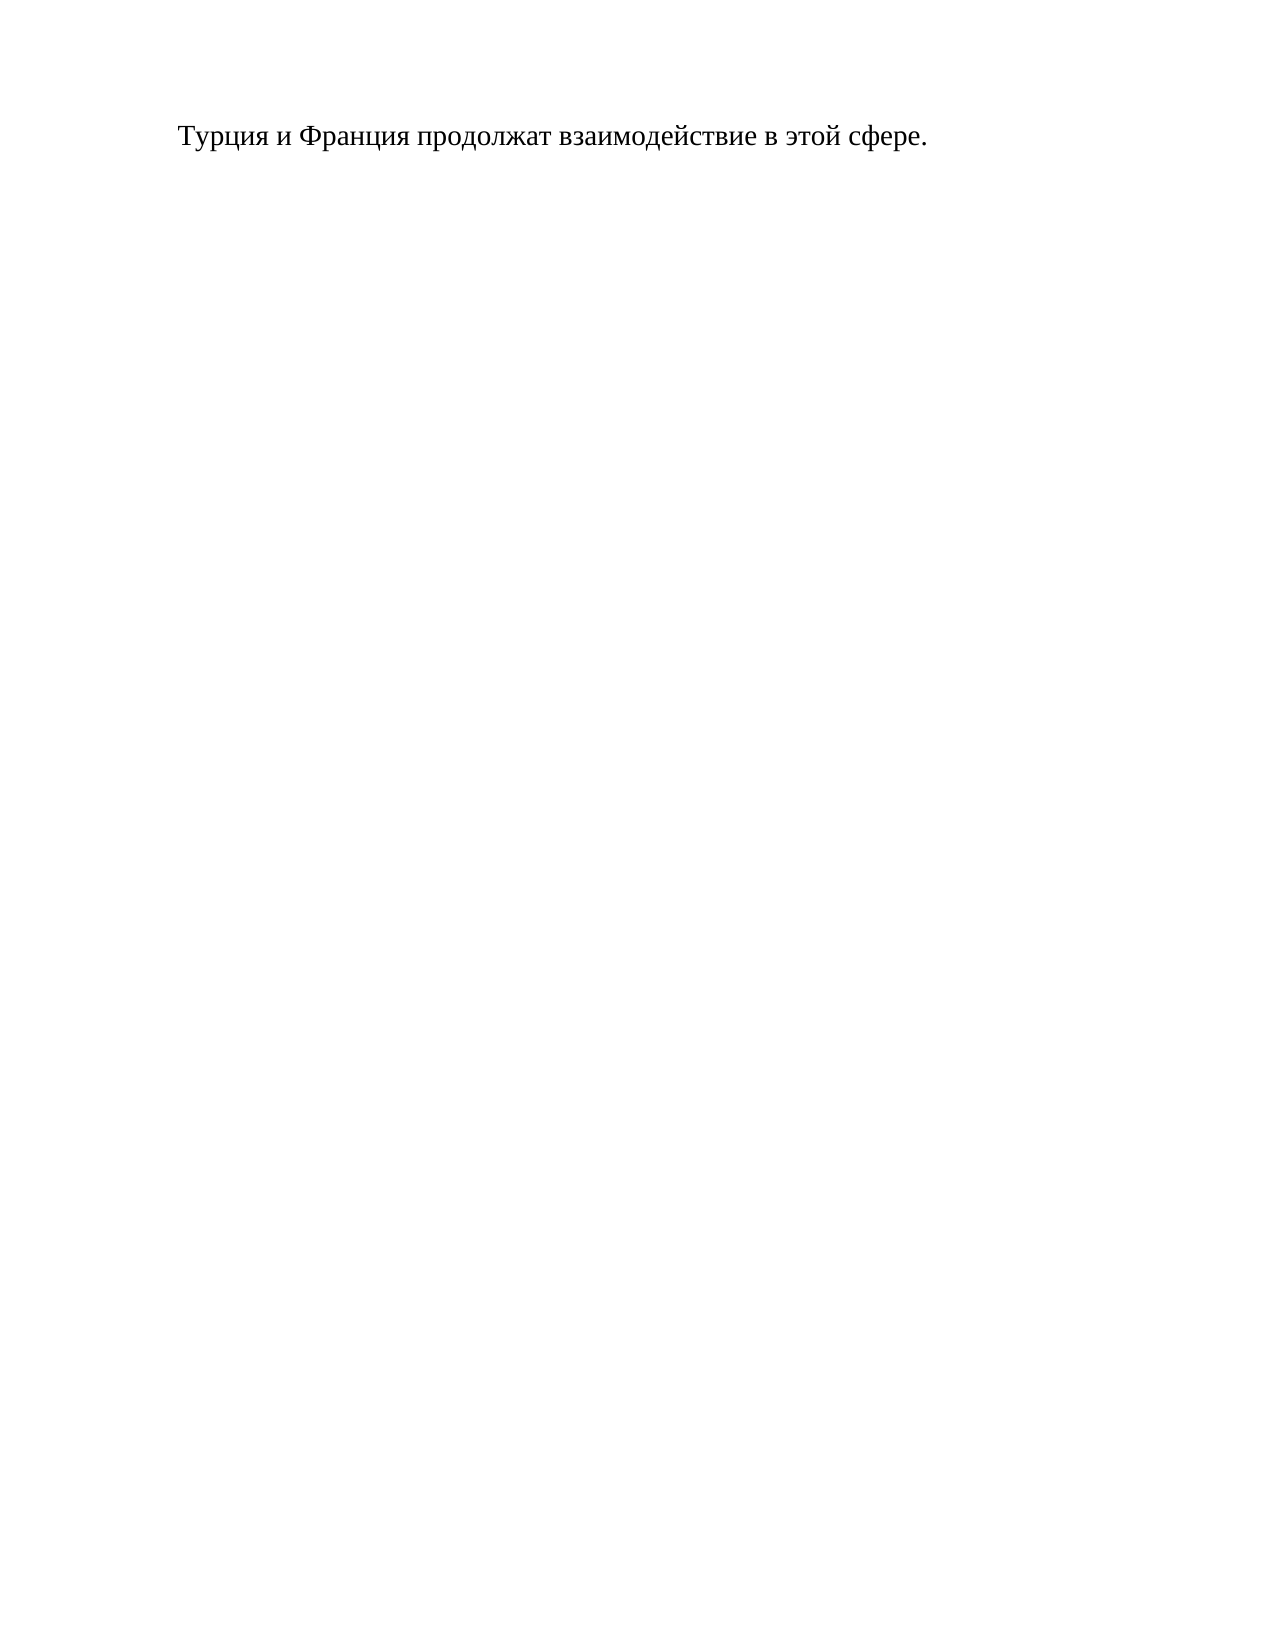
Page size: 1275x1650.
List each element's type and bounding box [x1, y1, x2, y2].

text [177, 118, 1186, 152]
